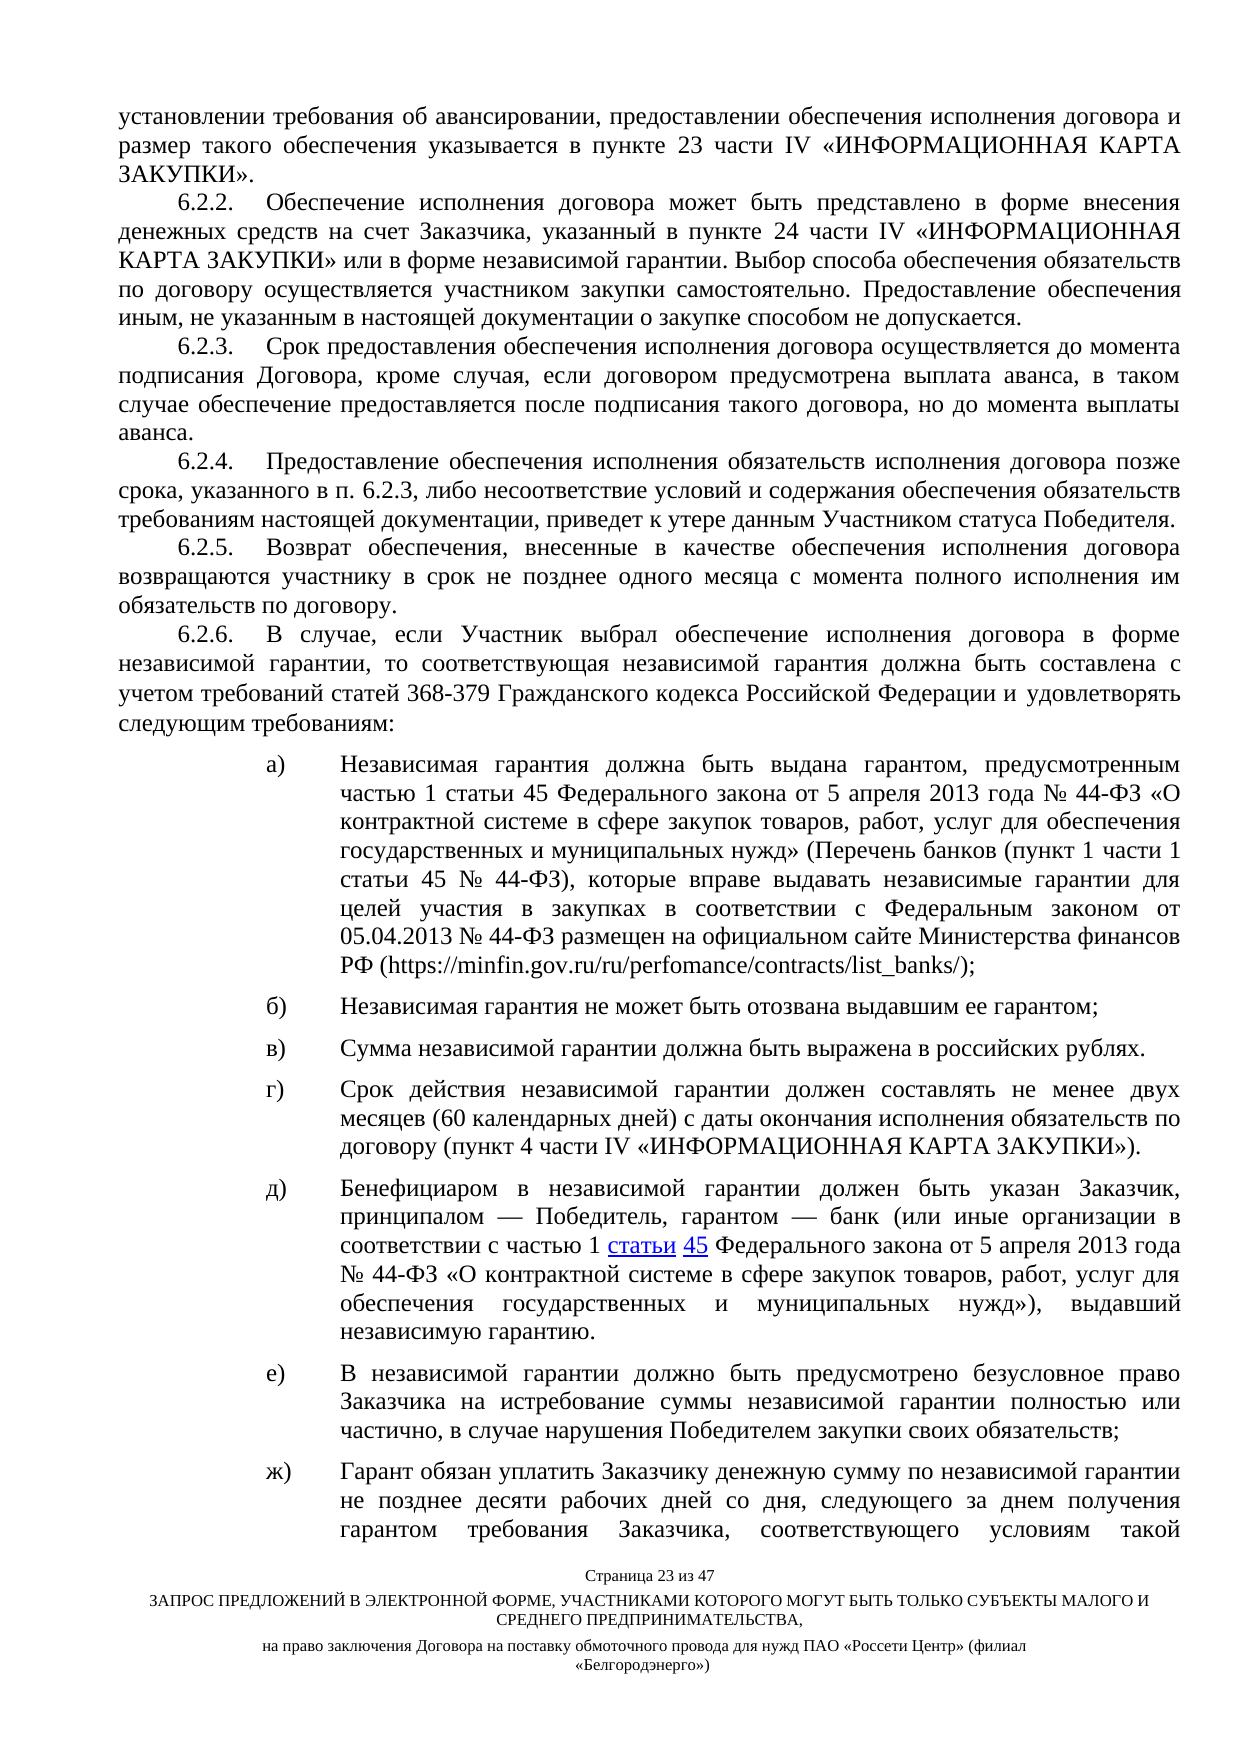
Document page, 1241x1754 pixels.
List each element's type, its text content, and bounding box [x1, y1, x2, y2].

list Независимая гарантия должна быть выдана гарантом, предусмотренным частью 1 статьи 45 Федерального закона от 5 апреля 2013 года № 44-ФЗ «О контрактной системе в сфере закупок товаров, работ, услуг для обеспечения государственных и муниципальных нужд» (Перечень банков (пункт 1 части 1 статьи 45 № 44-ФЗ), которые вправе выдавать независимые гарантии для целей участия в закупках в соответствии с Федеральным законом от 05.04.2013 № 44-ФЗ размещен на официальном сайте Министерства финансов РФ (https://minfin.gov.ru/ru/perfomance/contracts/list_banks/); [266, 749, 1181, 979]
subtitle Возврат обеспечения, внесенные в качестве обеспечения исполнения договора возвращаются участнику в срок не позднее одного месяца с момента полного исполнения им обязательств по договору. [118, 532, 1181, 619]
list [266, 1456, 1181, 1543]
subtitle Обеспечение исполнения договора может быть представлено в форме внесения денежных средств на счет Заказчика, указанный в пункте 24 части IV «ИНФОРМАЦИОННАЯ КАРТА ЗАКУПКИ» или в форме независимой гарантии. Выбор способа обеспечения обязательств по договору осуществляется участником закупки самостоятельно. Предоставление обеспечения иным, не указанным в настоящей документации о закупке способом не допускается. [118, 187, 1181, 331]
list В независимой гарантии должно быть предусмотрено безусловное право Заказчика на истребование суммы независимой гарантии полностью или частично, в случае нарушения Победителем закупки своих обязательств; [266, 1358, 1181, 1444]
subtitle В случае, если Участник выбрал обеспечение исполнения договора в форме независимой гарантии, то соответствующая независимой гарантия должна быть составлена с учетом требований статей 368-379 Гражданского кодекса Российской Федерации и удовлетворять следующим требованиям: [118, 619, 1181, 736]
list Сумма независимой гарантии должна быть выражена в российских рублях. [266, 1033, 1181, 1061]
list Бенефициаром в независимой гарантии должен быть указан Заказчик, принципалом — Победитель, гарантом — банк (или иные организации в соответствии с частью 1 статьи 45 Федерального закона от 5 апреля 2013 года № 44-ФЗ «О контрактной системе в сфере закупок товаров, работ, услуг для обеспечения государственных и муниципальных нужд»), выдавший независимую гарантию. [266, 1173, 1181, 1345]
subtitle Предоставление обеспечения исполнения обязательств исполнения договора позже срока, указанного в п. 6.2.3, либо несоответствие условий и содержания обеспечения обязательств требованиям настоящей документации, приведет к утере данным Участником статуса Победителя. [118, 446, 1181, 532]
list Независимая гарантия не может быть отозвана выдавшим ее гарантом; [266, 991, 1181, 1020]
subtitle Срок предоставления обеспечения исполнения договора осуществляется до момента подписания Договора, кроме случая, если договором предусмотрена выплата аванса, в таком случае обеспечение предоставляется после подписания такого договора, но до момента выплаты аванса. [118, 331, 1181, 446]
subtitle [118, 101, 1181, 187]
list Срок действия независимой гарантии должен составлять не менее двух месяцев (60 календарных дней) с даты окончания исполнения обязательств по договору (пункт 4 части IV «ИНФОРМАЦИОННАЯ КАРТА ЗАКУПКИ»). [266, 1074, 1181, 1160]
